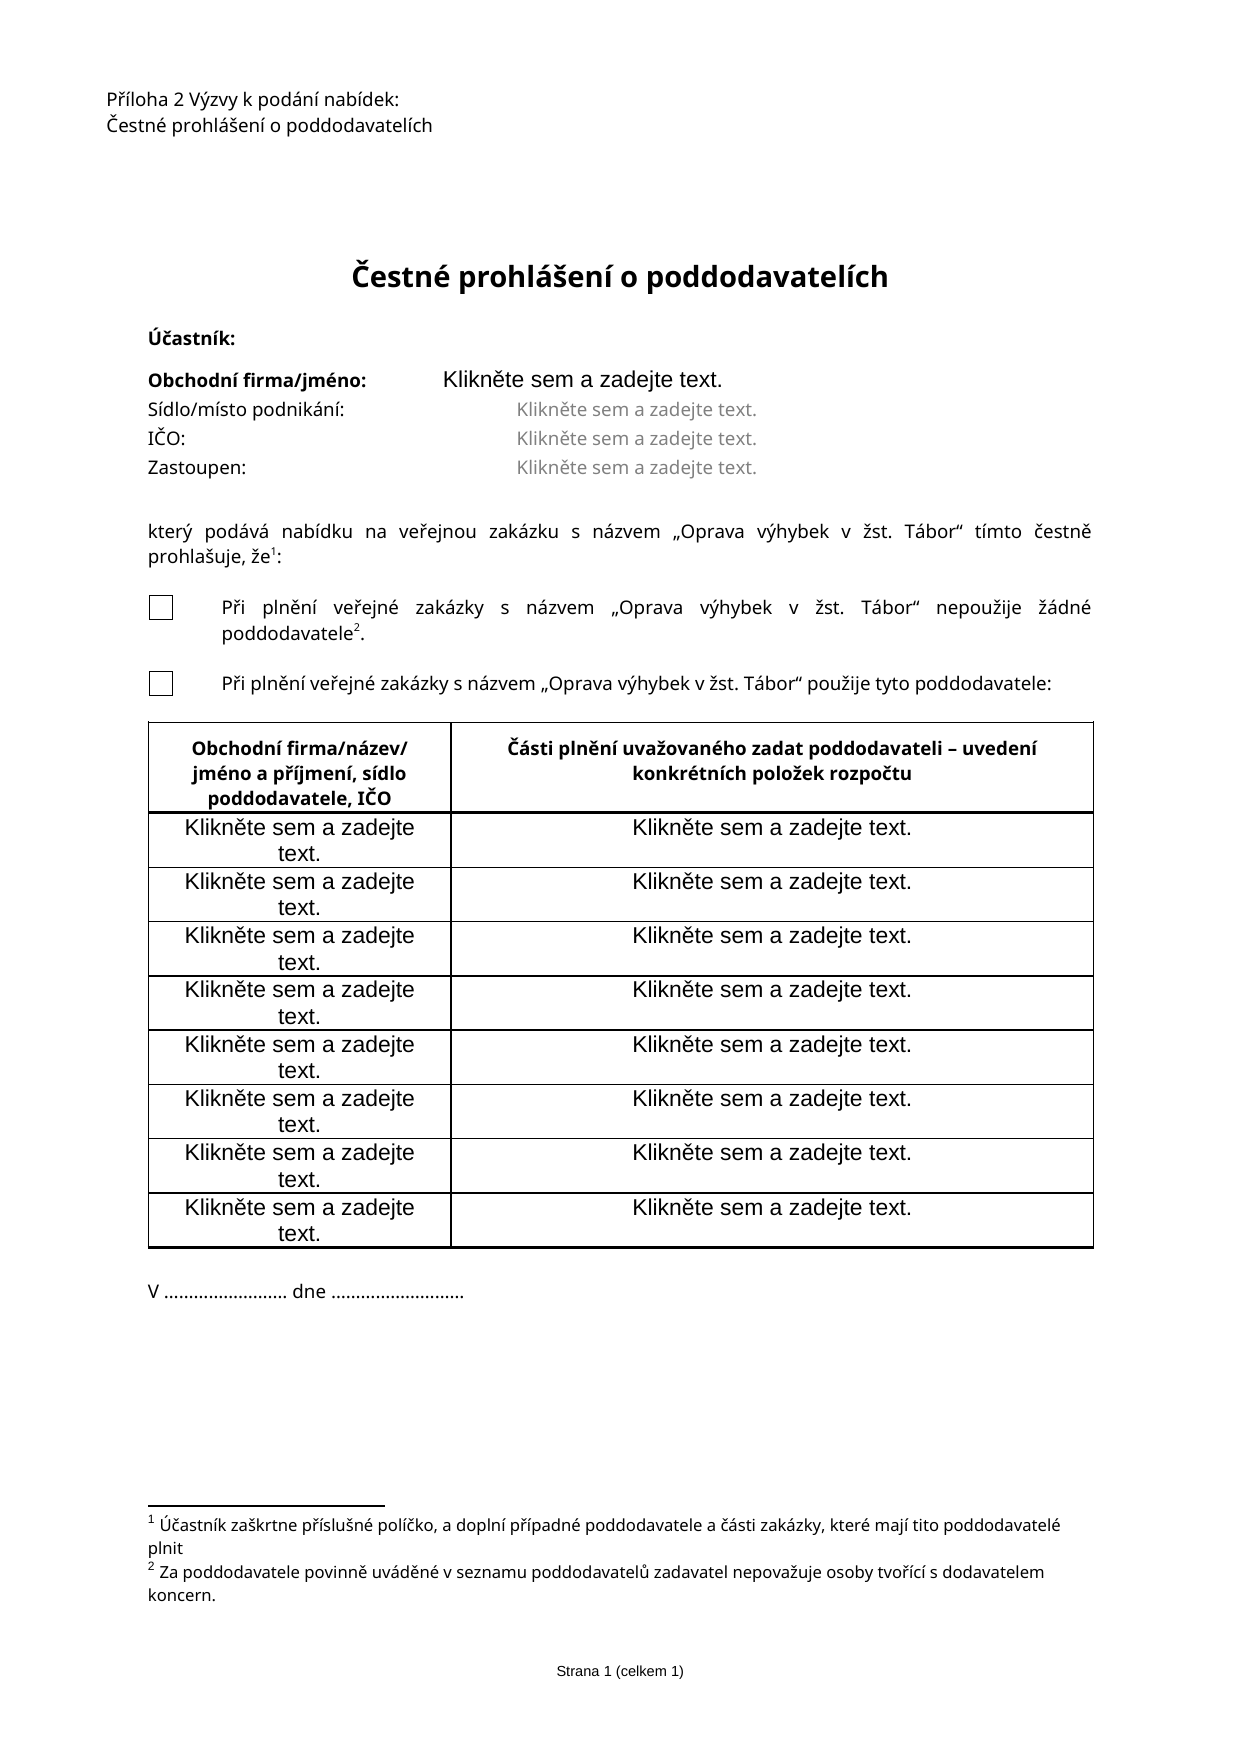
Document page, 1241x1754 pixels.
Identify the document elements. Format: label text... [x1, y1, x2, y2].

text Obchodní firma/jméno: [148, 364, 1093, 393]
table_header Obchodní firma/název/ jméno a příjmení, sídlo poddodavatele, IČO [149, 723, 450, 811]
title Čestné prohlášení o poddodavatelích [148, 256, 1093, 296]
text V ………………….… dne ……………………… [148, 1275, 1092, 1304]
text Při plnění veřejné zakázky s názvem „Oprava výhybek v žst. Tábor“ použije tyto poddodavatele: [148, 670, 1093, 696]
table_header Části plnění uvažovaného zadat poddodavateli – uvedení konkrétních položek rozpočtu [452, 723, 1093, 811]
text který podává nabídku na veřejnou zakázku s názvem „Oprava výhybek v žst. Tábor“ tímto čestně prohlašuje, že: [148, 518, 1093, 569]
text Sídlo/místo podnikání: [148, 393, 1093, 422]
text IČO: [148, 422, 1093, 451]
text Při plnění veřejné zakázky s názvem „Oprava výhybek v žst. Tábor“ nepoužije žádné poddodavatele. [148, 594, 1093, 645]
text Účastník: [148, 321, 1093, 352]
text Zastoupen: [148, 451, 1093, 480]
